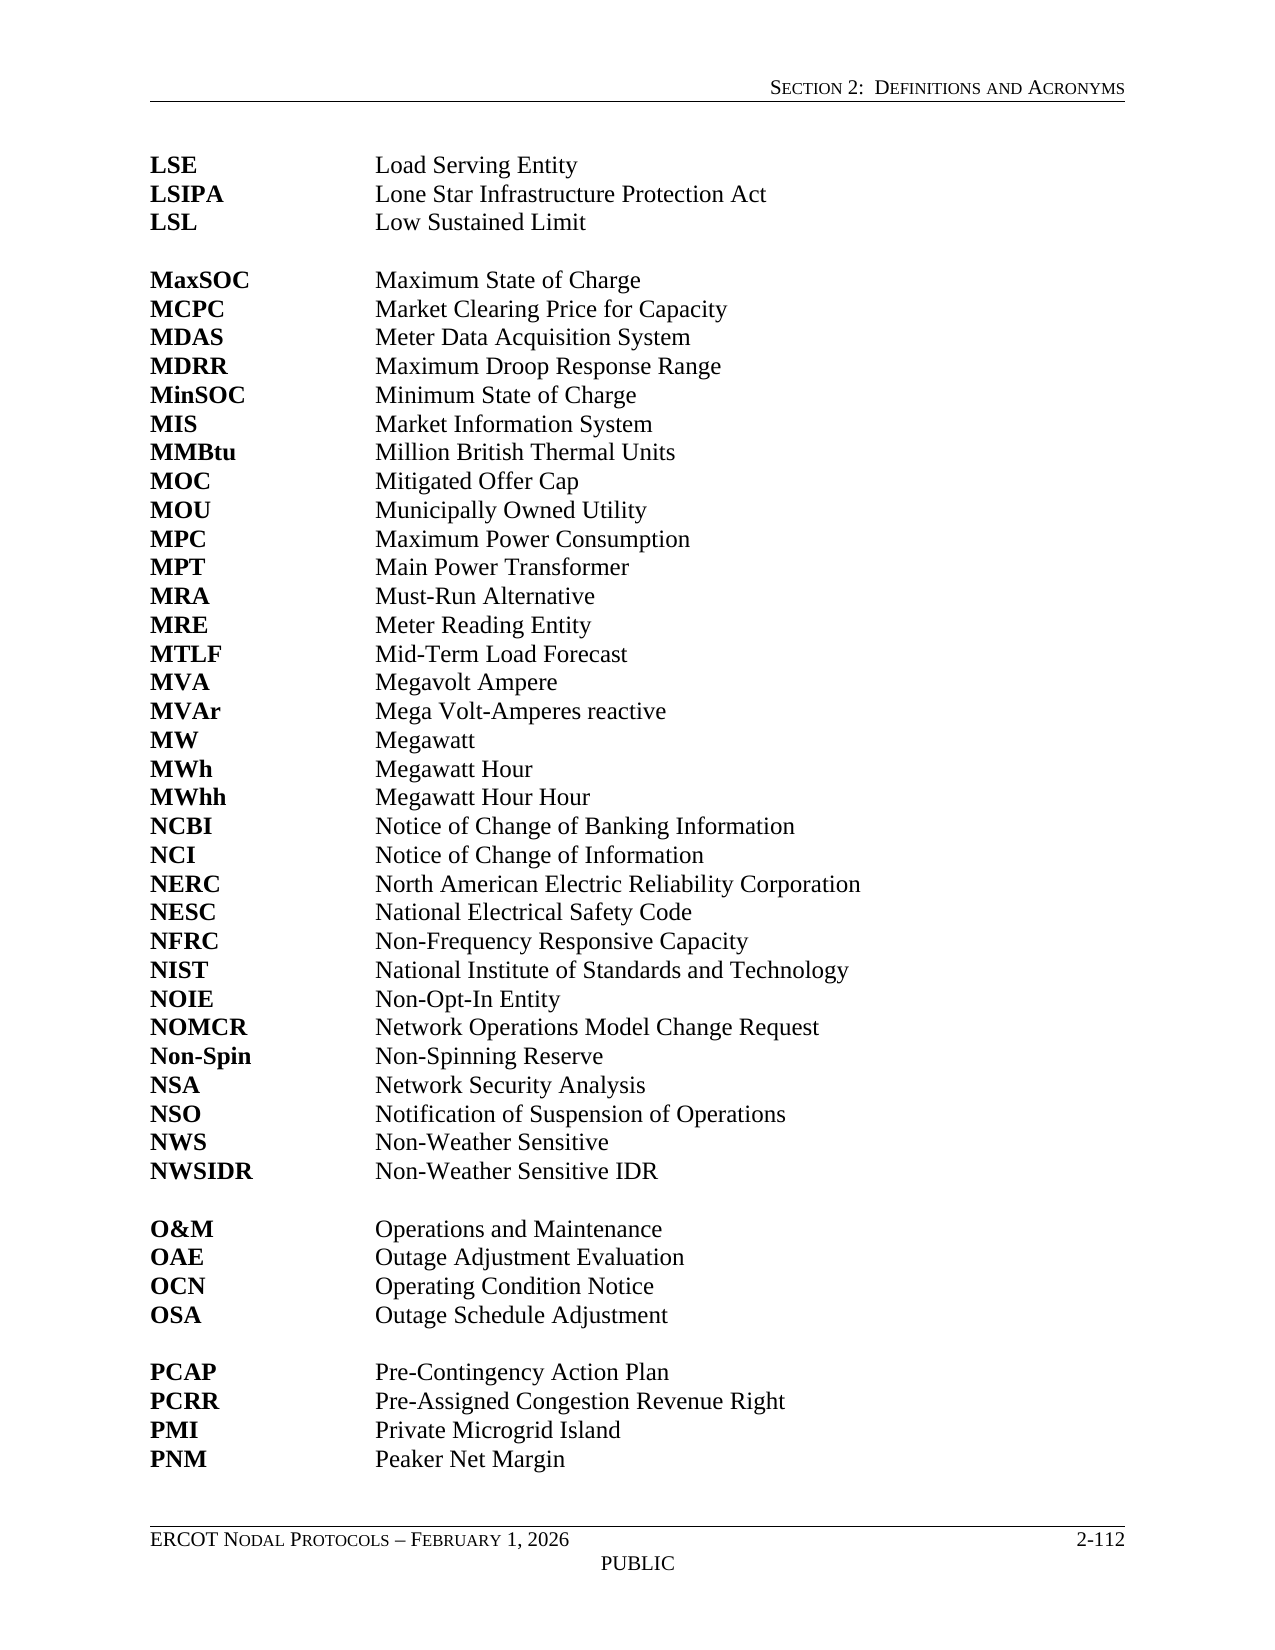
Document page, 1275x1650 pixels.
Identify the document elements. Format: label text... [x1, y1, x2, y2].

text NERC North American Electric Reliability Corporation [150, 869, 1125, 897]
text MRA Must-Run Alternative [150, 581, 1125, 610]
text MOC Mitigated Offer Cap [150, 466, 1125, 495]
text MPC Maximum Power Consumption [150, 524, 1125, 552]
text LSIPA Lone Star Infrastructure Protection Act [150, 179, 1125, 207]
text PCAP Pre-Contingency Action Plan [150, 1357, 1125, 1386]
text OSA Outage Schedule Adjustment [150, 1300, 1125, 1329]
text NCBI Notice of Change of Banking Information [150, 811, 1125, 840]
text O&M Operations and Maintenance [150, 1214, 1125, 1242]
text MinSOC Minimum State of Charge [150, 380, 1125, 409]
text LSE Load Serving Entity [150, 150, 1125, 179]
text OAE Outage Adjustment Evaluation [150, 1242, 1125, 1271]
text MVAr Mega Volt-Amperes reactive [150, 696, 1125, 725]
text MOU Municipally Owned Utility [150, 495, 1125, 524]
text MPT Main Power Transformer [150, 552, 1125, 581]
text MCPC Market Clearing Price for Capacity [150, 294, 1125, 322]
text MMBtu Million British Thermal Units [150, 437, 1125, 466]
text Non-Spin Non-Spinning Reserve [150, 1041, 1125, 1070]
text NFRC Non-Frequency Responsive Capacity [150, 926, 1125, 955]
text MIS Market Information System [150, 409, 1125, 437]
text NWSIDR Non-Weather Sensitive IDR [150, 1156, 1125, 1185]
text NCI Notice of Change of Information [150, 840, 1125, 869]
text MRE Meter Reading Entity [150, 610, 1125, 639]
text MDRR Maximum Droop Response Range [150, 351, 1125, 380]
text MTLF Mid-Term Load Forecast [150, 639, 1125, 667]
text MW Megawatt [150, 725, 1125, 754]
text PCRR Pre-Assigned Congestion Revenue Right [150, 1386, 1125, 1415]
text NIST National Institute of Standards and Technology [150, 955, 1125, 984]
text MaxSOC Maximum State of Charge [150, 265, 1125, 294]
text LSL Low Sustained Limit [150, 207, 1125, 236]
text MWhh Megawatt Hour Hour [150, 782, 1125, 811]
text NOIE Non-Opt-In Entity [150, 984, 1125, 1012]
text MWh Megawatt Hour [150, 754, 1125, 782]
text MDAS Meter Data Acquisition System [150, 322, 1125, 351]
text MVA Megavolt Ampere [150, 667, 1125, 696]
text NESC National Electrical Safety Code [150, 897, 1125, 926]
text OCN Operating Condition Notice [150, 1271, 1125, 1300]
text PMI Private Microgrid Island [150, 1415, 1125, 1444]
text NWS Non-Weather Sensitive [150, 1127, 1125, 1156]
text NSA Network Security Analysis [150, 1070, 1125, 1099]
text NSO Notification of Suspension of Operations [150, 1099, 1125, 1127]
text PNM Peaker Net Margin [150, 1444, 1125, 1472]
text NOMCR Network Operations Model Change Request [150, 1012, 1125, 1041]
